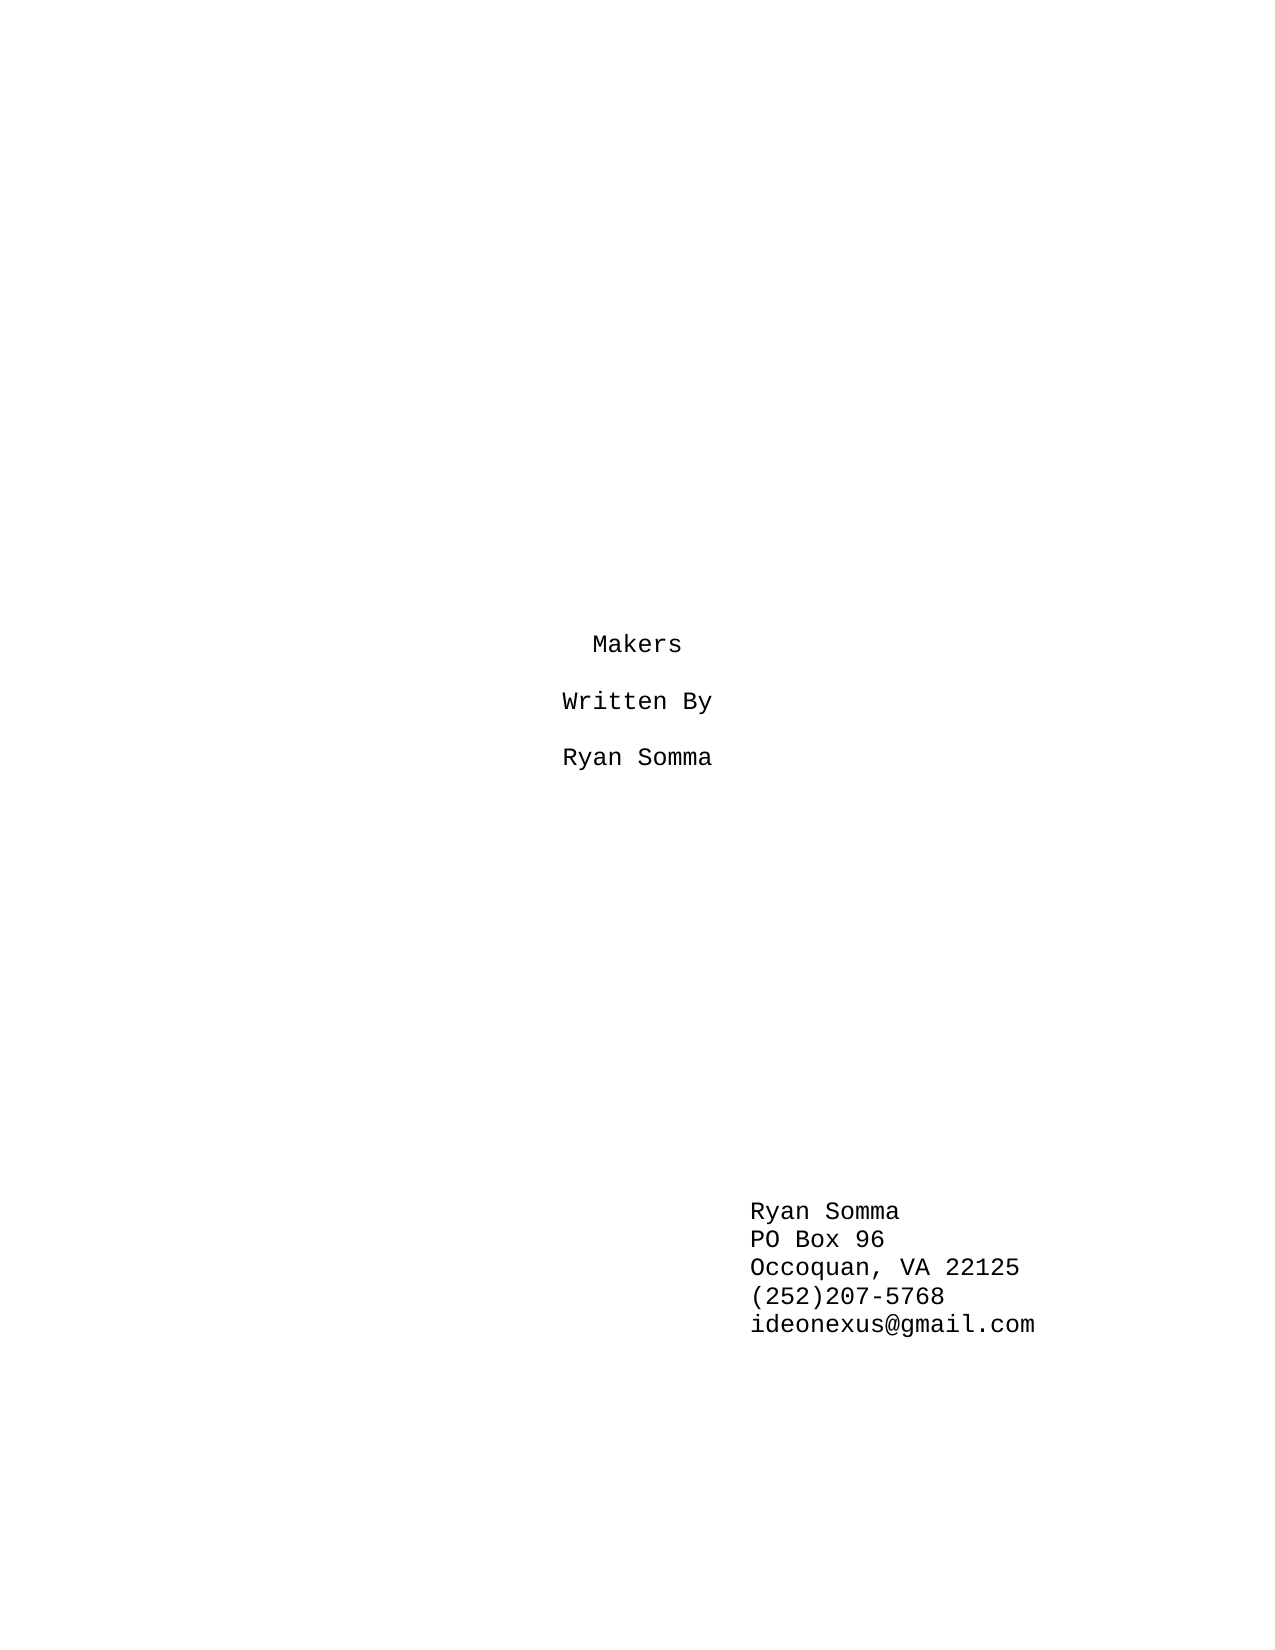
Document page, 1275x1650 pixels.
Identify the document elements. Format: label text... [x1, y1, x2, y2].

text Makers [150, 632, 1125, 660]
text (252)207-5768 [150, 1283, 1125, 1312]
text Ryan Somma [150, 1198, 1125, 1227]
text Occoquan, VA 22125 [150, 1255, 1125, 1283]
text ideonexus@gmail.com [150, 1312, 1125, 1340]
text Written By [150, 688, 1125, 717]
text PO Box 96 [150, 1227, 1125, 1255]
text Ryan Somma [150, 745, 1125, 773]
